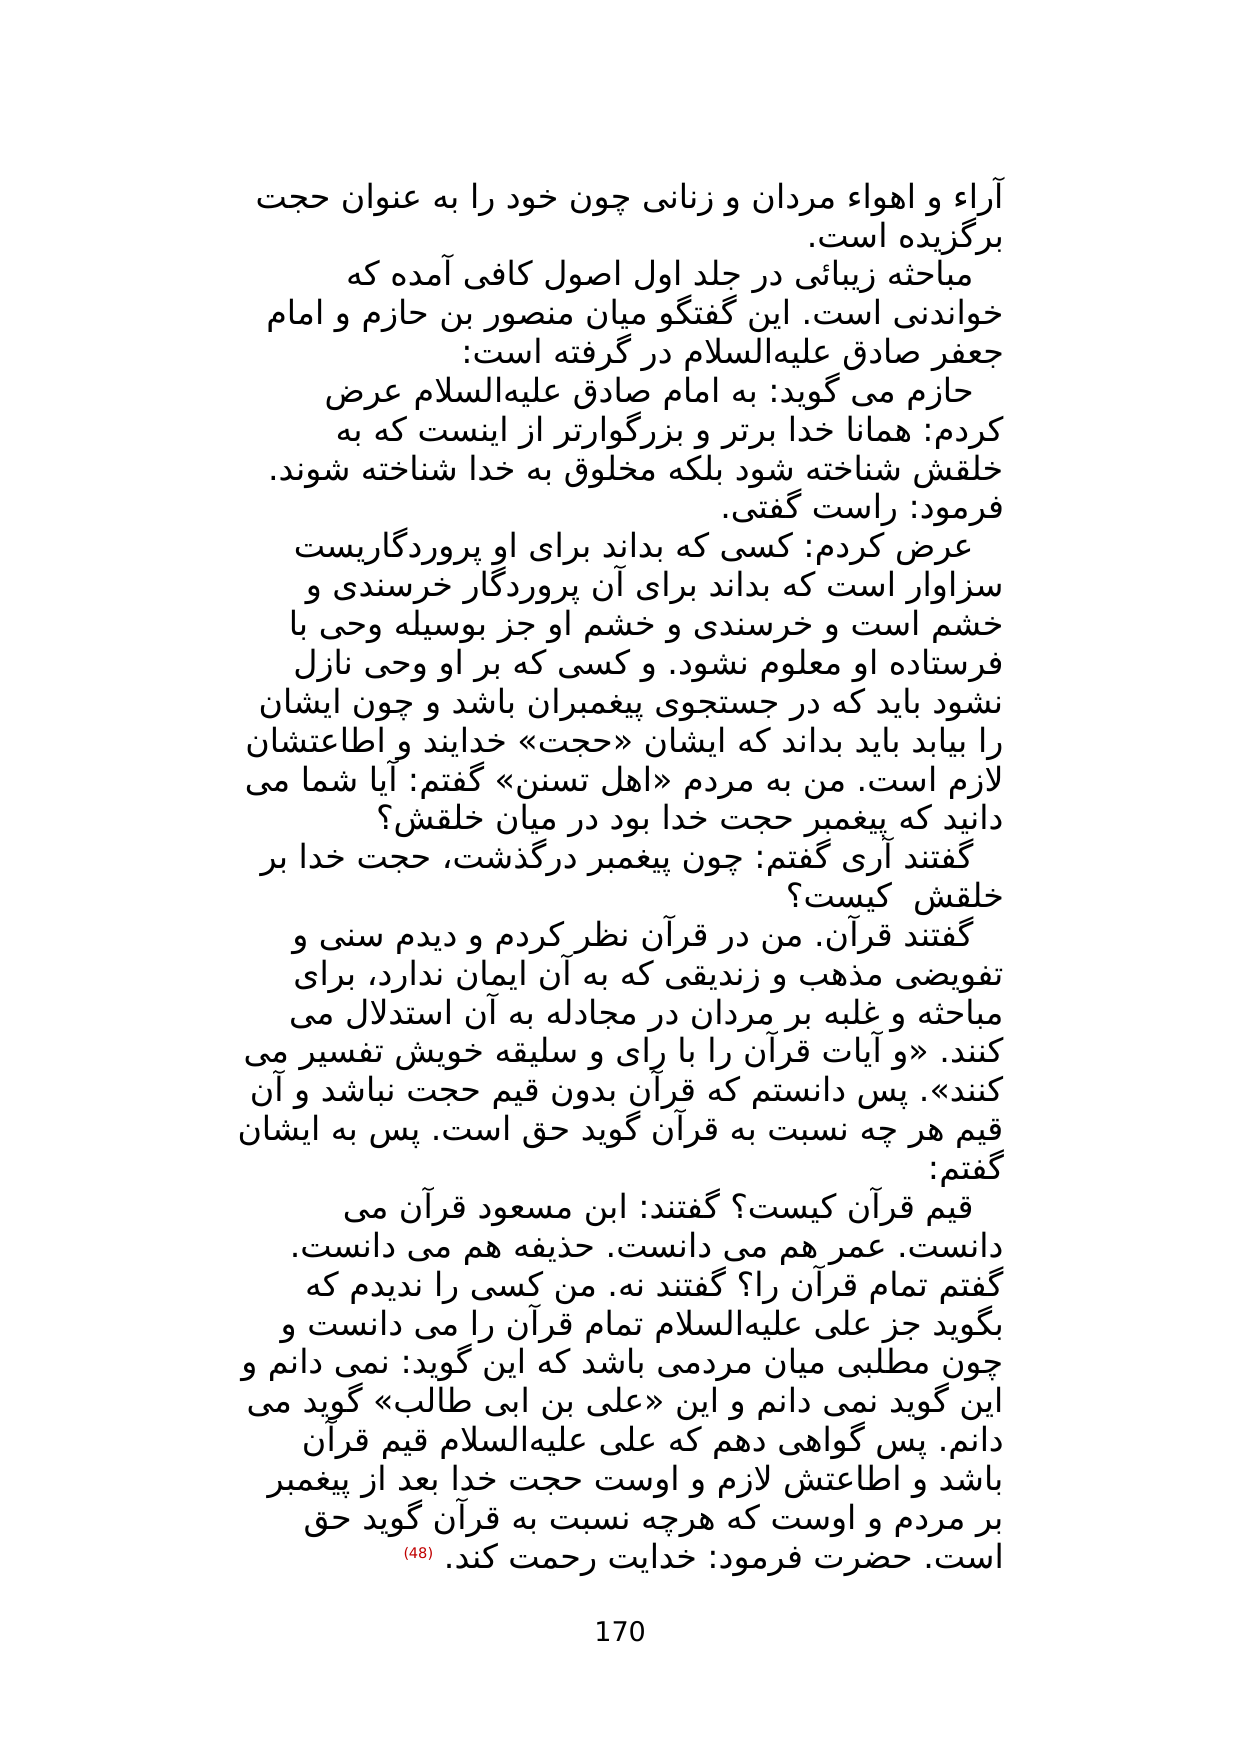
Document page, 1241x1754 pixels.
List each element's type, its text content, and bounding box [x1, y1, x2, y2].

text مباحثه زيبائى در جلد اول اصول كافى آمده كه خواندنى است. اين گفتگو ميان منصور بن حازم و امام جعفر صادق عليه‌السلام در گرفته است: [236, 255, 1004, 371]
text قيم قرآن كيست؟ گفتند: ابن مسعود قرآن مى دانست. عمر هم مى دانست. حذيفه هم مى دانست. گفتم تمام قرآن را؟ گفتند نه. من كسى را نديدم كه بگويد جز على عليه‌السلام تمام قرآن را مى دانست و چون مطلبى ميان مردمى باشد كه اين گويد: نمى دانم و اين گويد نمى دانم و اين «على بن ابى طالب» گويد مى دانم. پس گواهى دهم كه على عليه‌السلام قيم قرآن باشد و اطاعتش لازم و اوست حجت خدا بعد از پيغمبر بر مردم و اوست كه هرچه نسبت به قرآن گويد حق است. حضرت فرمود: خدايت رحمت كند. (48) [236, 1187, 1004, 1576]
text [236, 177, 1004, 255]
text عرض كردم: كسى كه بداند براى او پروردگاريست سزاوار است كه بداند براى آن پروردگار خرسندى و خشم است و خرسندى و خشم او جز بوسيله وحى با فرستاده او معلوم نشود. و كسى كه بر او وحى نازل نشود بايد كه در جستجوى پيغمبران باشد و چون ايشان را بيابد بايد بداند كه ايشان «حجت» خدايند و اطاعتشان لازم است. من به مردم «اهل تسنن» گفتم: آيا شما مى دانيد كه پيغمبر حجت خدا بود در ميان خلقش؟ [236, 527, 1004, 838]
text گفتند آرى گفتم: چون پيغمبر درگذشت، حجت خدا بر خلقش ‍ كيست؟ [236, 838, 1004, 915]
text حازم مى گويد: به امام صادق عليه‌السلام عرض كردم: همانا خدا برتر و بزرگوارتر از اينست كه به خلقش شناخته شود بلكه مخلوق به خدا شناخته شوند. فرمود: راست گفتى. [236, 371, 1004, 527]
text گفتند قرآن. من در قرآن نظر كردم و ديدم سنى و تفويضى مذهب و زنديقى كه به آن ايمان ندارد، براى مباحثه و غلبه بر مردان در مجادله به آن استدلال مى كنند. «و آيات قرآن را با راى و سليقه خويش تفسير مى كنند». پس دانستم كه قرآن بدون قيم حجت نباشد و آن قيم هر چه نسبت به قرآن گويد حق است. پس به ايشان گفتم: [236, 915, 1004, 1187]
